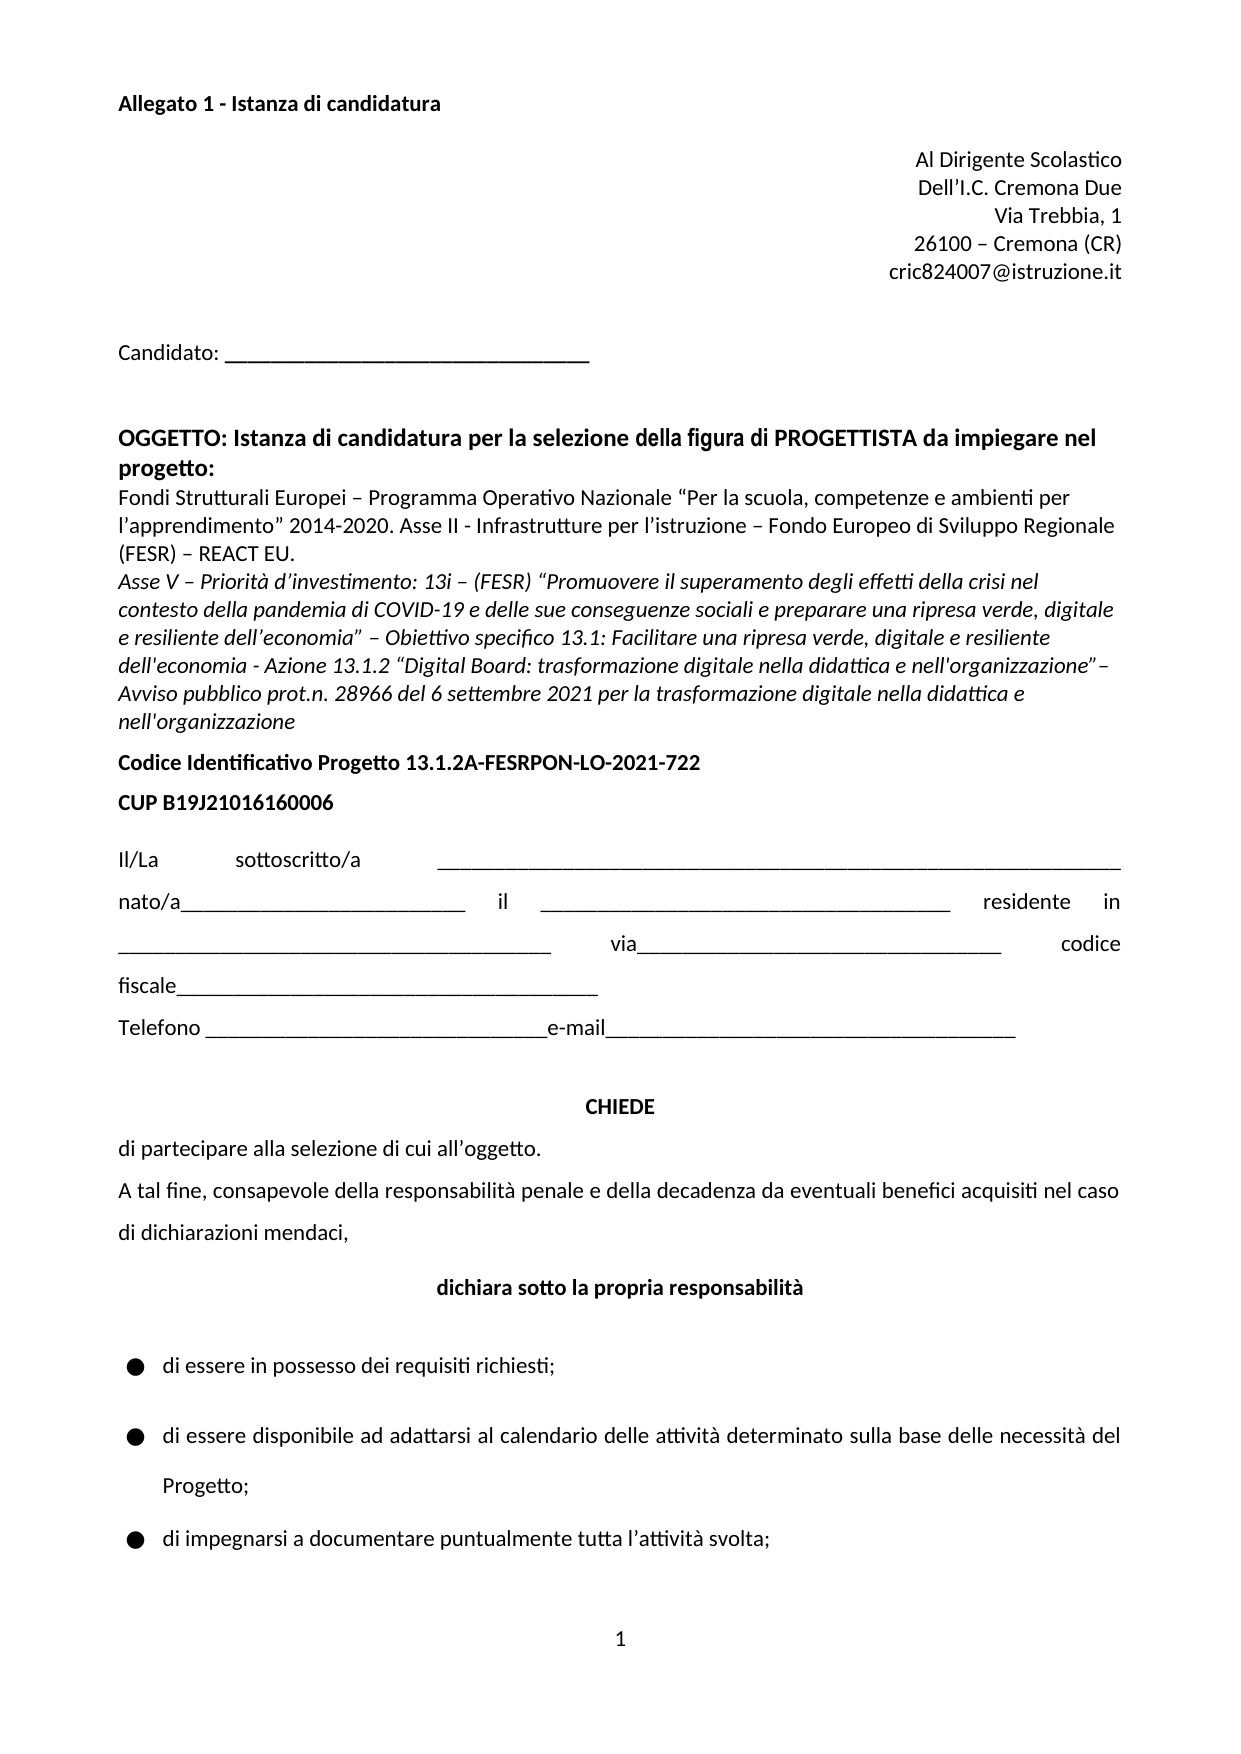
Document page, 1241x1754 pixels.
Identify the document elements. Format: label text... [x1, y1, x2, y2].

text cric824007@istruzione.it [118, 257, 1122, 285]
text Allegato 1 - Istanza di candidatura [118, 89, 1122, 117]
text di partecipare alla selezione di cui all’oggetto. [118, 1134, 1122, 1162]
text Il/La sottoscritto/a ____________________________________________________________ nato/a_________________________ il ____________________________________ residente in ______________________________________ via________________________________ codice fiscale_____________________________________ [118, 845, 1122, 999]
list di essere disponibile ad adattarsi al calendario delle attività determinato sulla base delle necessità del Progetto; [125, 1410, 1122, 1499]
list di impegnarsi a documentare puntualmente tutta l’attività svolta; [125, 1513, 1122, 1560]
subtitle Dell’I.C. Cremona Due [118, 173, 1122, 201]
subtitle Al Dirigente Scolastico [118, 145, 1122, 173]
text Fondi Strutturali Europei – Programma Operativo Nazionale “Per la scuola, competenze e ambienti per l’apprendimento” 2014-2020. Asse II - Infrastrutture per l’istruzione – Fondo Europeo di Sviluppo Regionale (FESR) – REACT EU. [118, 483, 1122, 567]
text Codice Identificativo Progetto 13.1.2A-FESRPON-LO-2021-722 [118, 748, 1122, 776]
text CHIEDE [118, 1092, 1122, 1120]
text CUP B19J21016160006 [118, 788, 1122, 816]
text Asse V – Priorità d’investimento: 13i – (FESR) “Promuovere il superamento degli effetti della crisi nel contesto della pandemia di COVID-19 e delle sue conseguenze sociali e preparare una ripresa verde, digitale e resiliente dell’economia” – Obiettivo specifico 13.1: Facilitare una ripresa verde, digitale e resiliente dell'economia - Azione 13.1.2 “Digital Board: trasformazione digitale nella didattica e nell'organizzazione”– Avviso pubblico prot.n. 28966 del 6 settembre 2021 per la trasformazione digitale nella didattica e nell'organizzazione [118, 567, 1122, 735]
text OGGETTO: Istanza di candidatura per la selezione della figura di PROGETTISTA da impiegare nel progetto: [118, 422, 1122, 483]
text Via Trebbia, 1 [118, 201, 1122, 229]
subtitle 26100 – Cremona (CR) [118, 229, 1122, 257]
text A tal fine, consapevole della responsabilità penale e della decadenza da eventuali benefici acquisiti nel caso di dichiarazioni mendaci, [118, 1176, 1122, 1246]
text Telefono ______________________________e-mail____________________________________ [118, 1013, 1122, 1041]
text dichiara sotto la propria responsabilità [118, 1273, 1122, 1301]
text Candidato: ________________________________ [118, 338, 1122, 366]
list di essere in possesso dei requisiti richiesti; [125, 1339, 1122, 1387]
